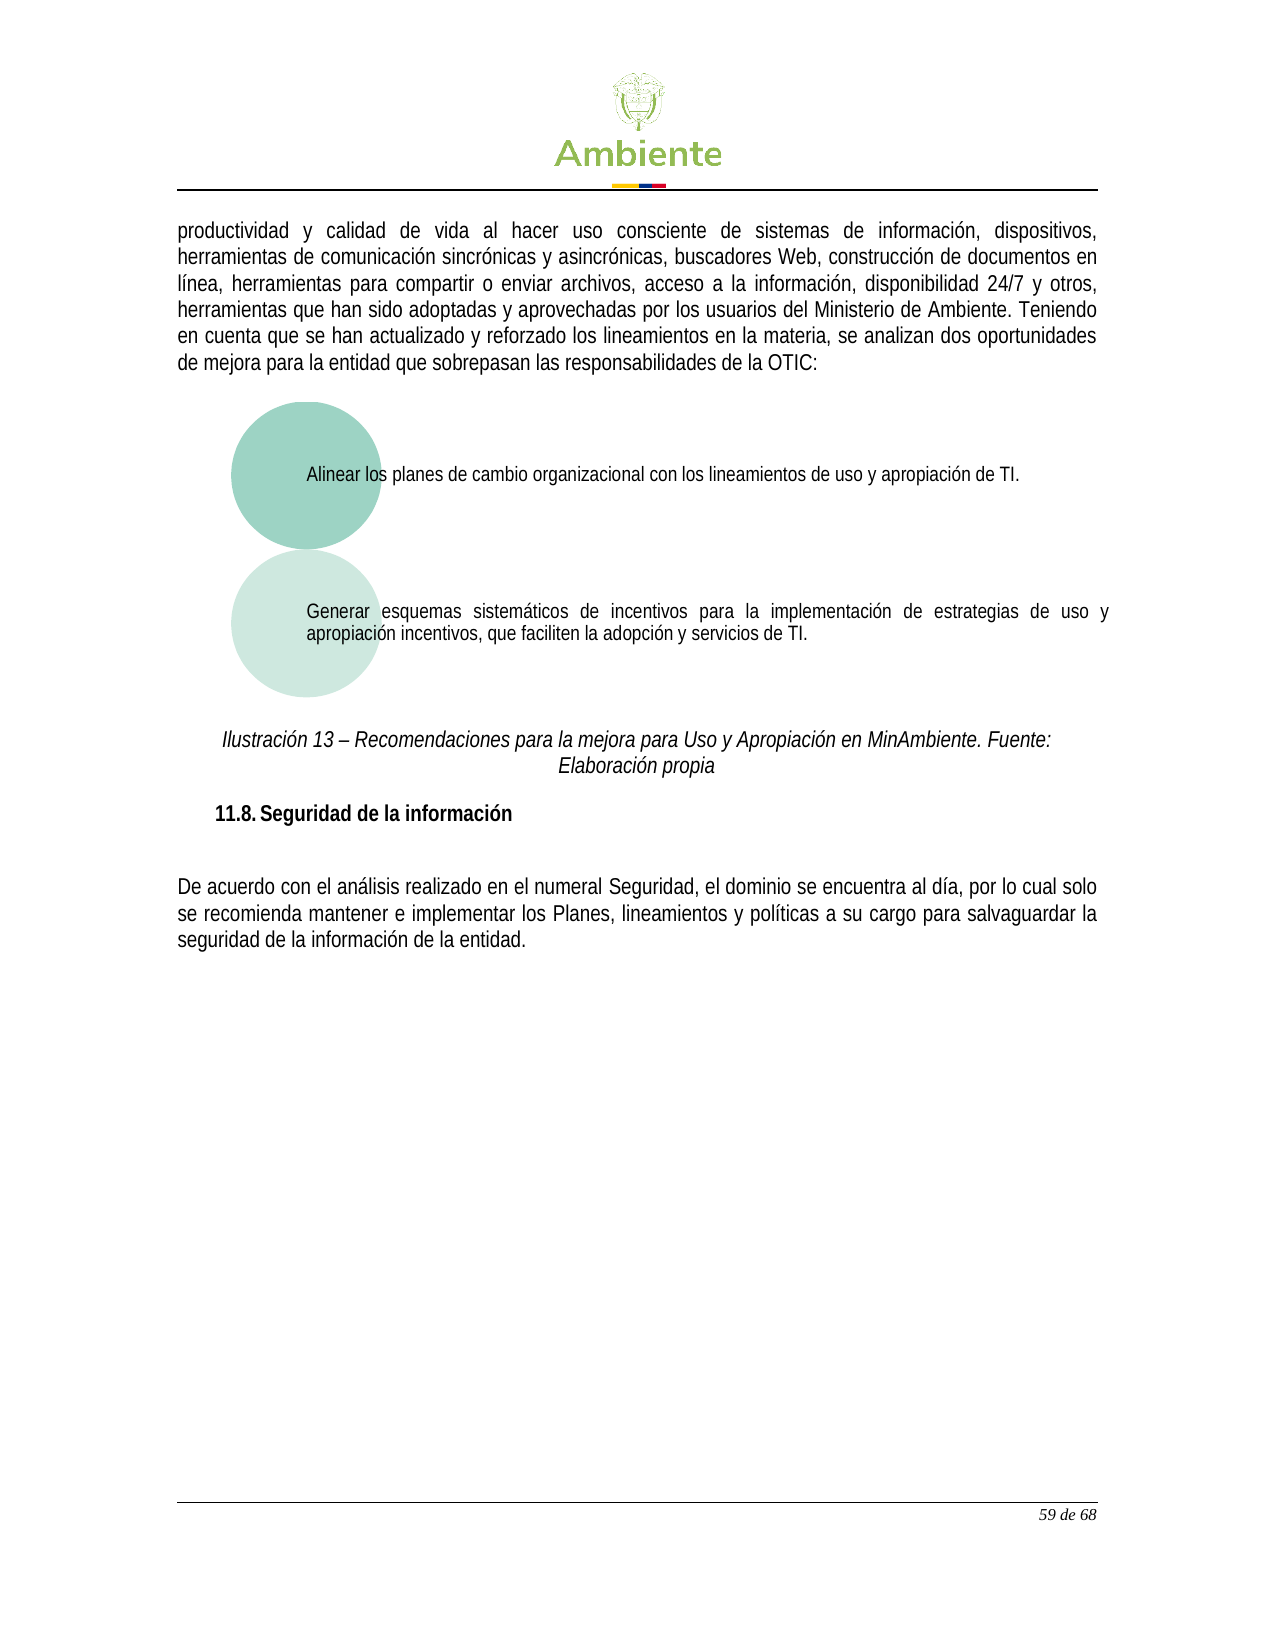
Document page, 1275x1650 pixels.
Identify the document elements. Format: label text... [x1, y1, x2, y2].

text De acuerdo con el análisis realizado en el numeral Seguridad, el dominio se encuentra al día, por lo cual solo se recomienda mantener e implementar los Planes, lineamientos y políticas a su cargo para salvaguardar la seguridad de la información de la entidad. [177, 873, 1098, 952]
text Ilustración 13 – Recomendaciones para la mejora para Uso y Apropiación en MinAmbiente. Fuente: Elaboración propia [177, 726, 1098, 779]
subtitle Seguridad de la información [215, 800, 1098, 826]
picture [554, 73, 722, 188]
